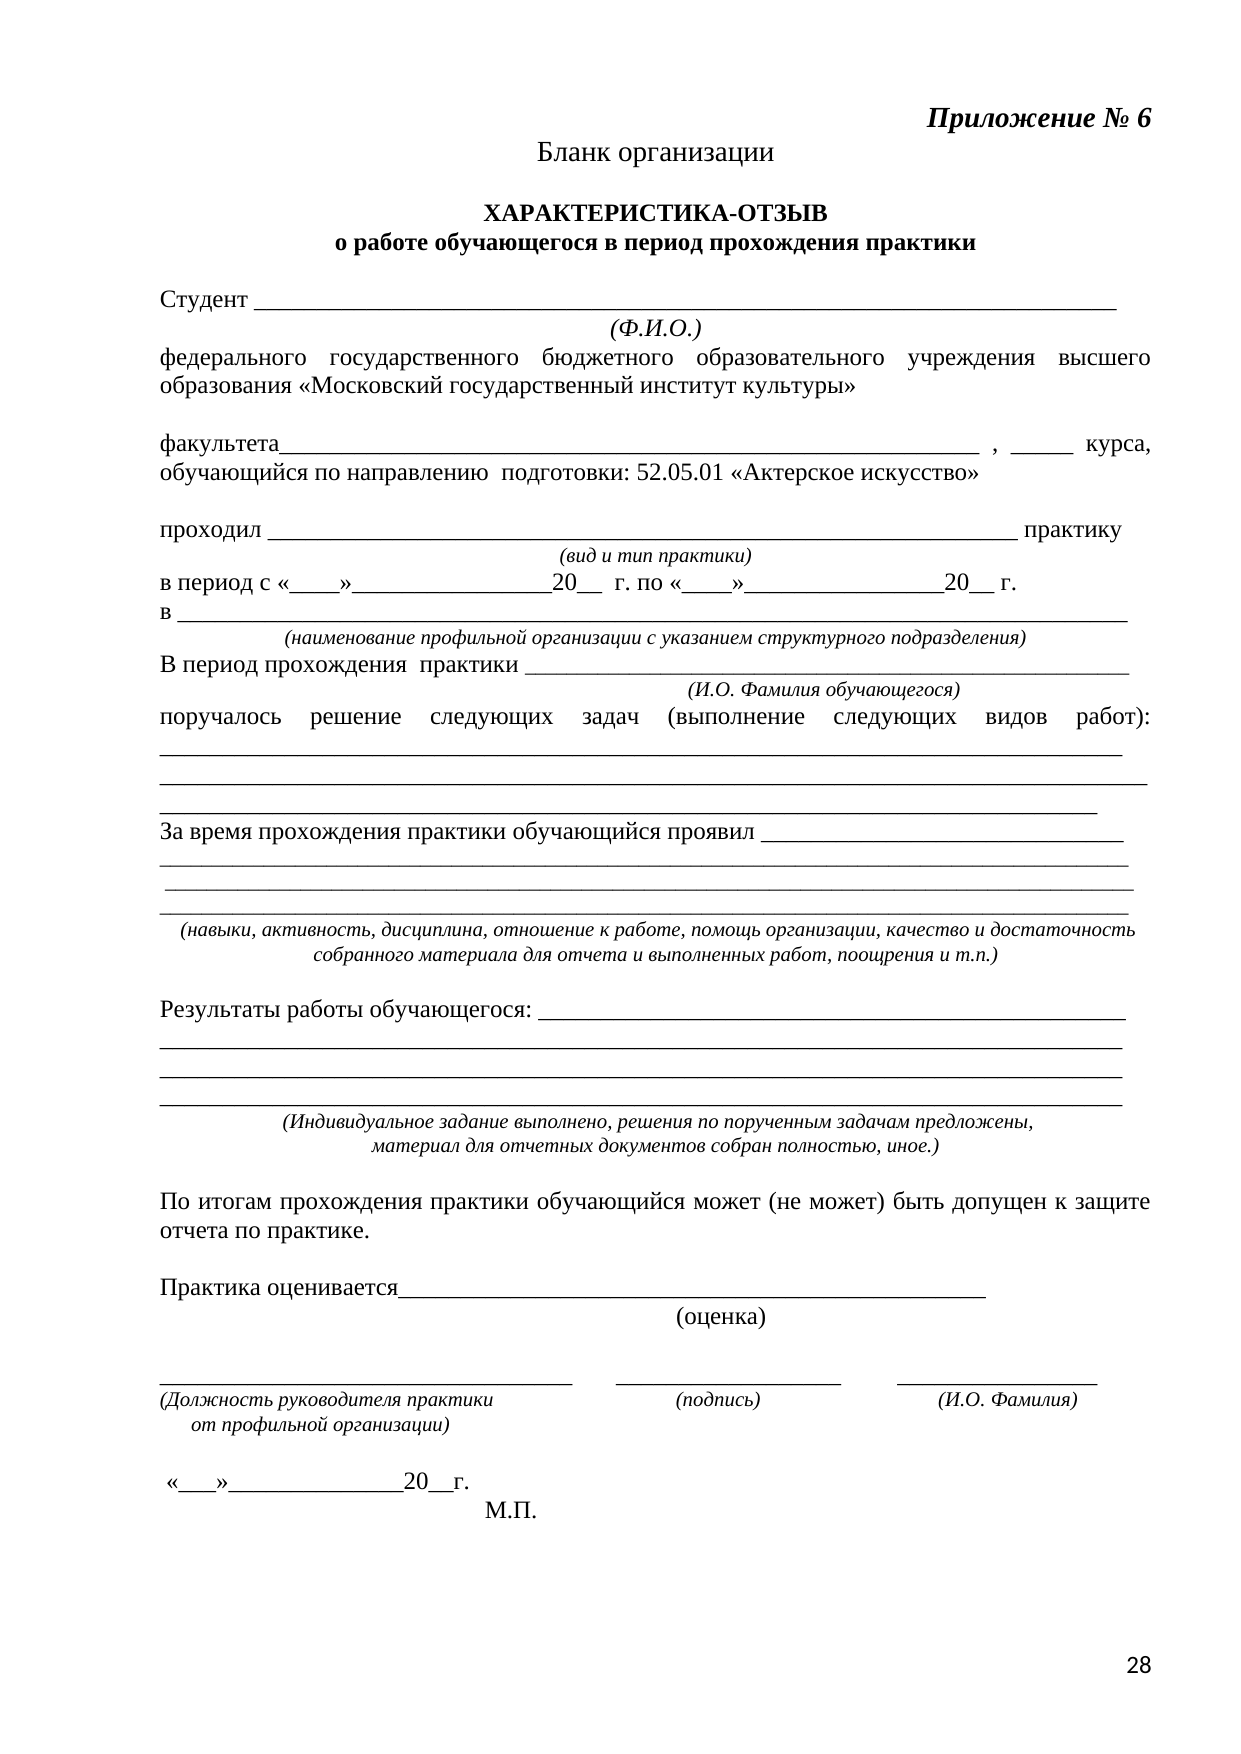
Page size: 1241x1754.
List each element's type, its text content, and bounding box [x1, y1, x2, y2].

text Студент _____________________________________________________________________ [159, 284, 1152, 313]
text поручалось решение следующих задач (выполнение следующих видов работ): _____________________________________________________________________________ [159, 701, 1152, 759]
text _____________________________________________________________________________ [159, 1052, 1152, 1081]
text материал для отчетных документов собран полностью, иное.) [159, 1133, 1152, 1157]
text Бланк организации [159, 134, 1152, 167]
text (наименование профильной организации с указанием структурного подразделения) [159, 624, 1152, 649]
text _____________________________________________________________________________ [159, 1023, 1152, 1052]
text (Индивидуальное задание выполнено, решения по порученным задачам предложены, [159, 1109, 1152, 1133]
text от профильной организации) [159, 1411, 1152, 1436]
text о работе обучающегося в период прохождения практики [159, 227, 1152, 256]
text М.П. [159, 1495, 1152, 1523]
text в ____________________________________________________________________________ [159, 596, 1152, 624]
text (И.О. Фамилия обучающегося) [159, 677, 1152, 701]
text (Ф.И.О.) [159, 313, 1152, 342]
text (навыки, активность, дисциплина, отношение к работе, помощь организации, качество и достаточность собранного материала для отчета и выполненных работ, поощрения и т.п.) [159, 917, 1152, 966]
text _____________________________________________________________________________ [159, 1081, 1152, 1109]
text _____________________________________________________________________________________________ [159, 869, 1152, 893]
text (оценка) [676, 1301, 1152, 1330]
text Результаты работы обучающегося: _______________________________________________ [159, 994, 1152, 1023]
text факультета________________________________________________________ , _____ курса, обучающийся по направлению подготовки: 52.05.01 «Актерское искусство» [159, 428, 1152, 486]
text (Должность руководителя практики (подпись) (И.О. Фамилия) [159, 1387, 1152, 1411]
text _________________________________ __________________ ________________ [159, 1359, 1152, 1387]
text По итогам прохождения практики обучающийся может (не может) быть допущен к защите отчета по практике. [159, 1186, 1152, 1244]
text проходил ____________________________________________________________ практику [159, 514, 1152, 543]
text «___»______________20__г. [159, 1466, 1152, 1495]
text Практика оценивается_______________________________________________ [159, 1272, 1152, 1301]
text в период с «____»________________20__ г. по «____»________________20__ г. [159, 567, 1152, 596]
text __________________________________________________________________________________________________________________________________________________________ [159, 759, 1152, 816]
text За время прохождения практики обучающийся проявил _____________________________ [159, 816, 1152, 845]
text (вид и тип практики) [159, 543, 1152, 567]
text федерального государственного бюджетного образовательного учреждения высшего образования «Московский государственный институт культуры» [159, 342, 1152, 399]
text _____________________________________________________________________________________________ [159, 845, 1152, 869]
text _____________________________________________________________________________________________ [159, 893, 1152, 917]
text ХАРАКТЕРИСТИКА-ОТЗЫВ [159, 198, 1152, 227]
text В период прохождения практики __________________________________________________________ [159, 649, 1152, 677]
text Приложение № 6 [159, 100, 1152, 134]
